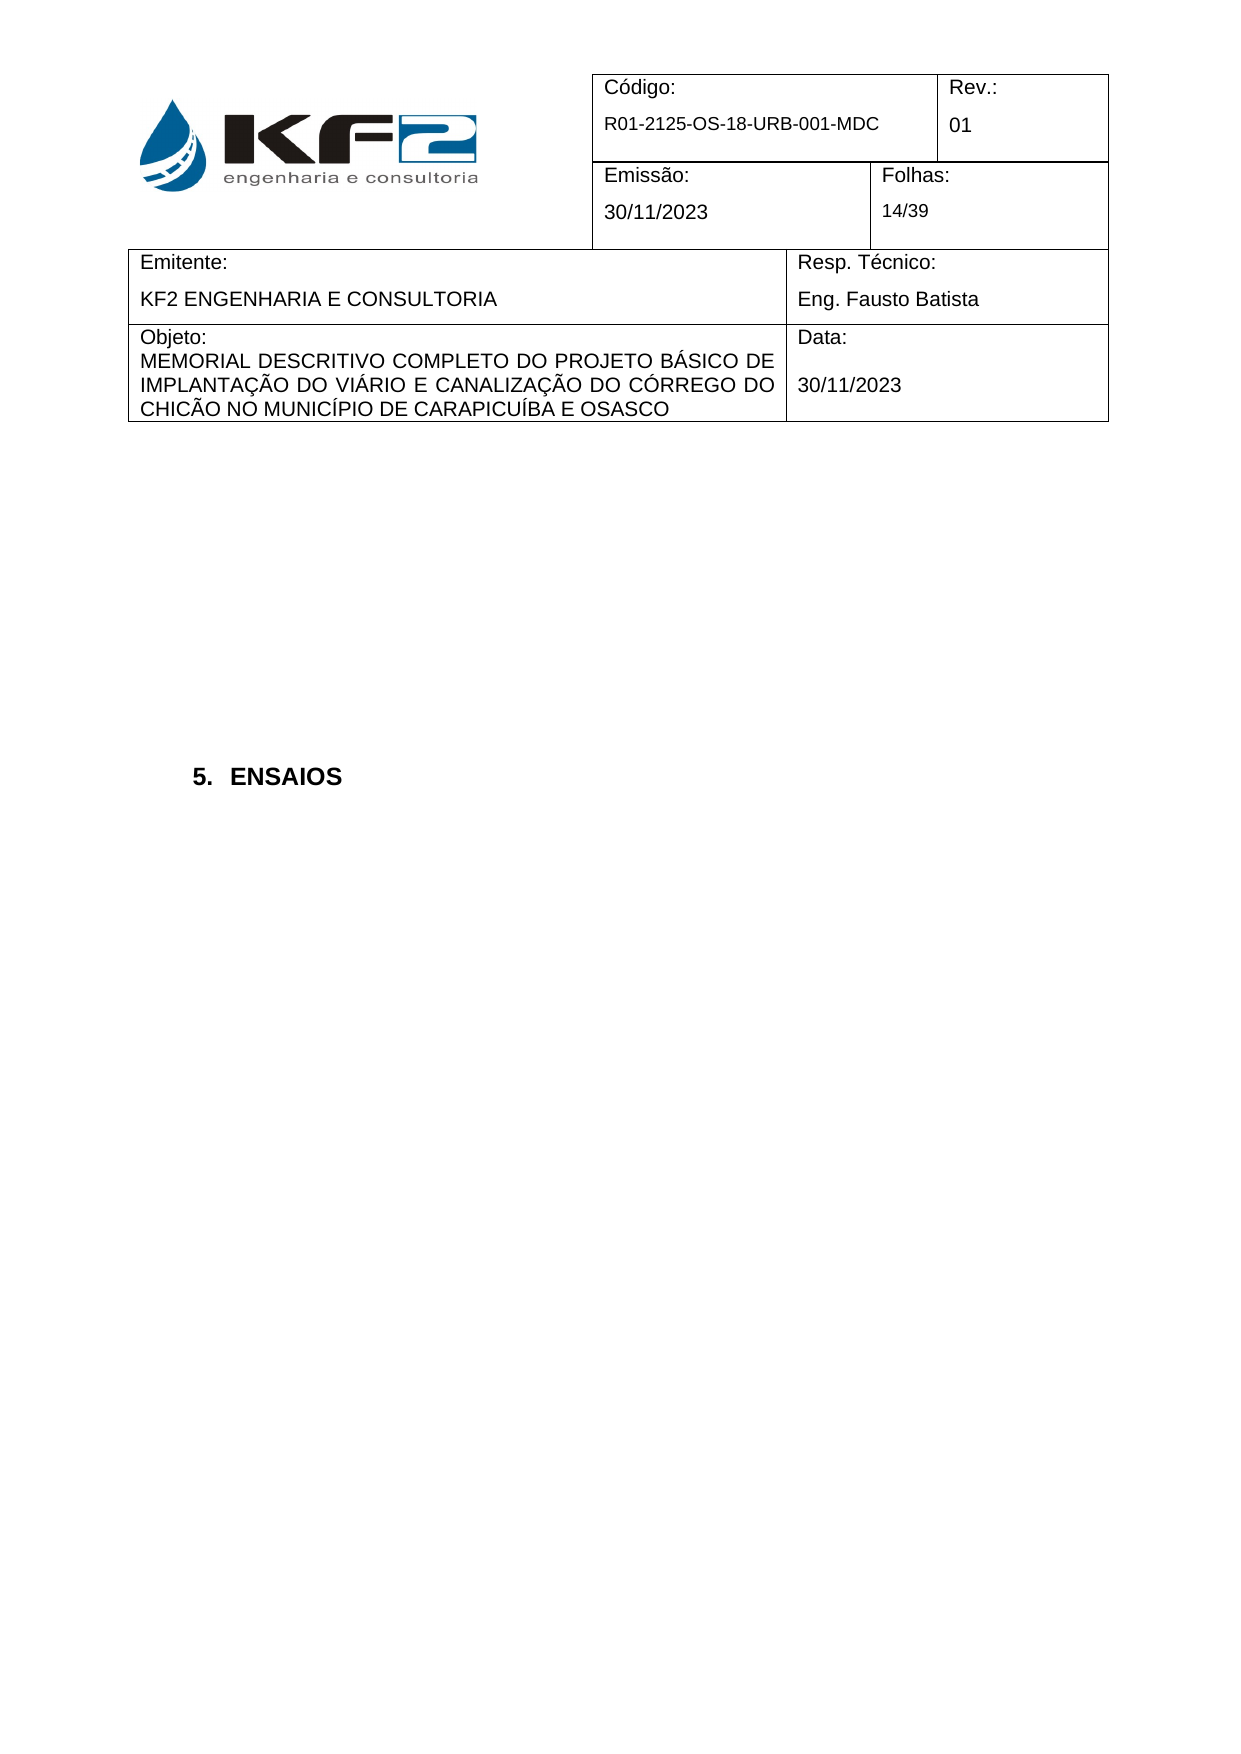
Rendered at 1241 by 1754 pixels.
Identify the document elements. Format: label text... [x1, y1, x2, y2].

list ENSAIOS [192, 762, 1109, 791]
picture [139, 98, 478, 192]
